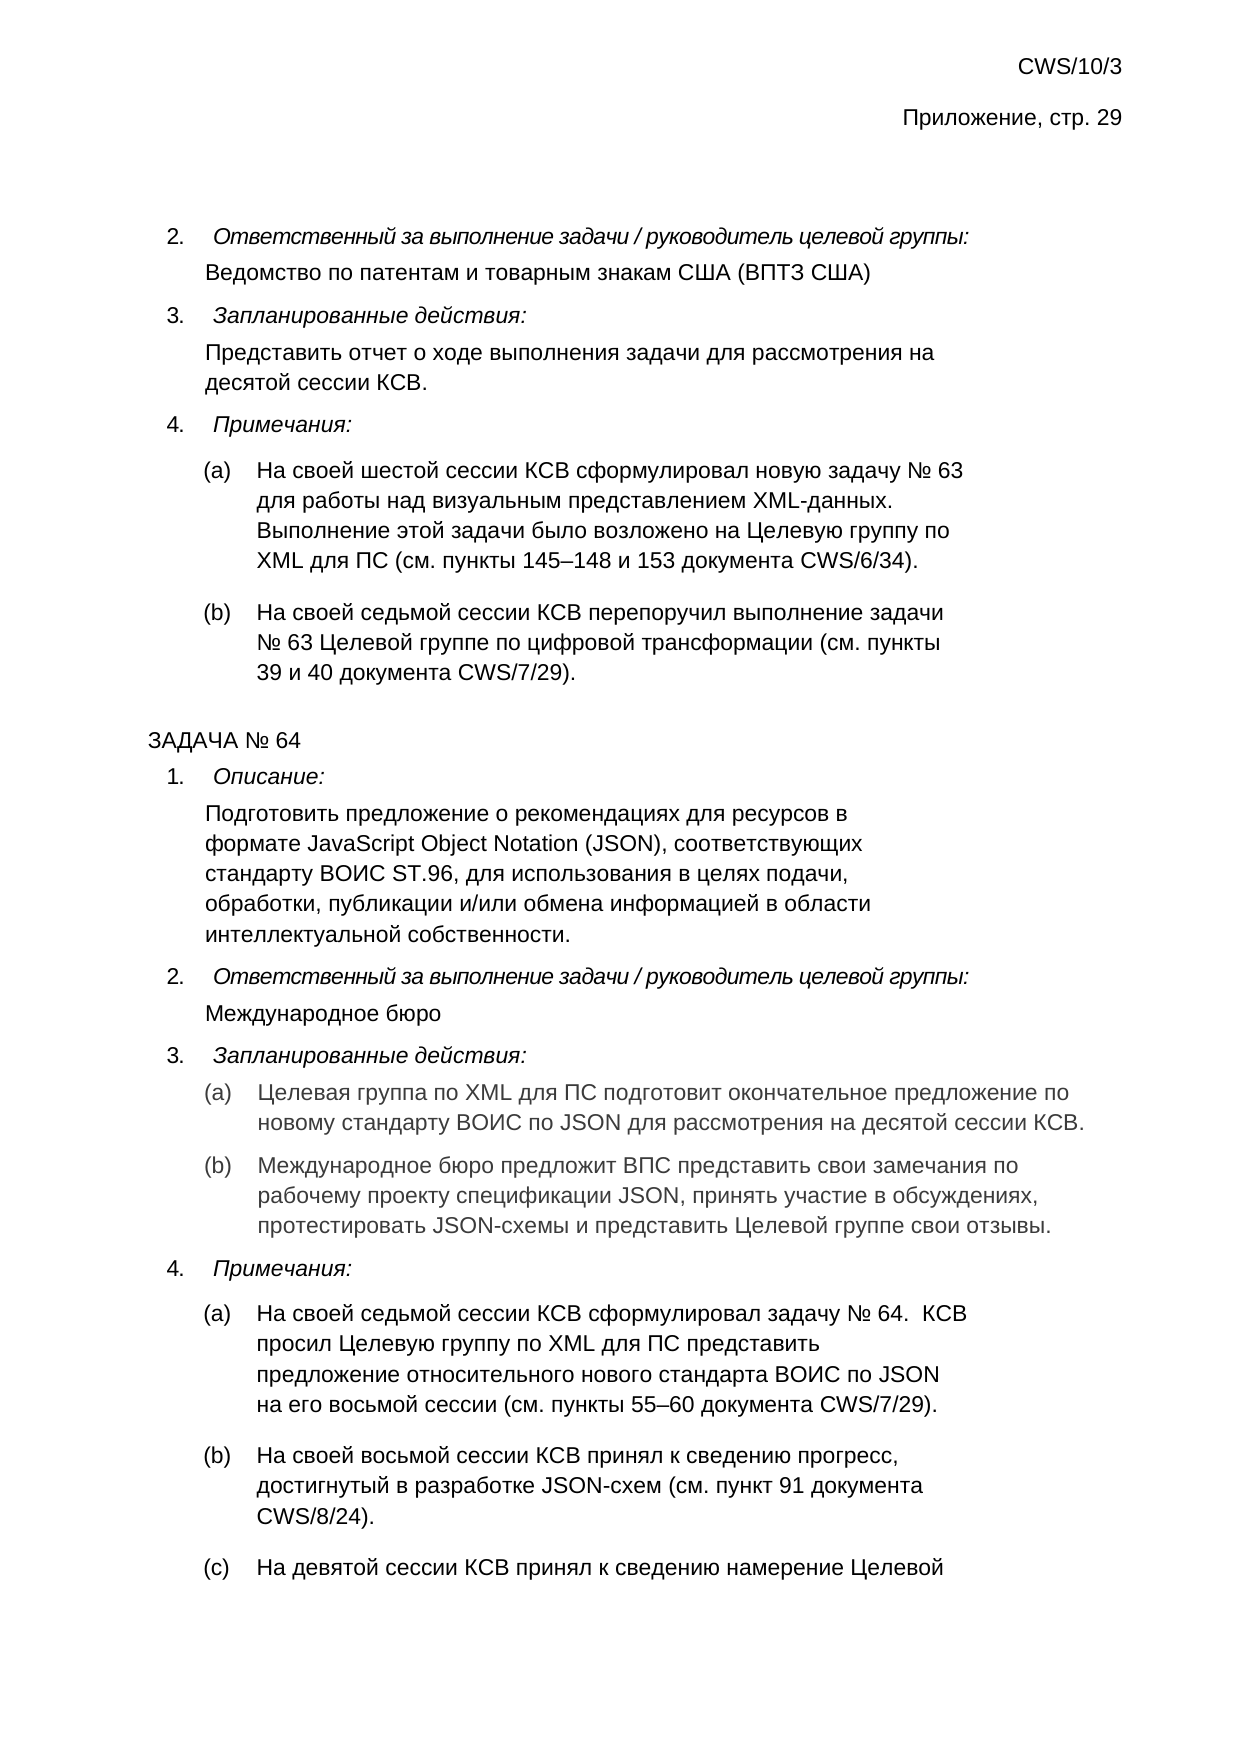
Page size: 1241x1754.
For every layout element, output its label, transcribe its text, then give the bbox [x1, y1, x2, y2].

list На своей седьмой сессии КСВ сформулировал задачу № 64. КСВ просил Целевую группу по XML для ПС представить предложение относительного нового стандарта ВОИС по JSON на его восьмой сессии (см. пункты 55–60 документа CWS/7/29). [203, 1300, 968, 1417]
list Целевая группа по XML для ПС подготовит окончательное предложение по новому стандарту ВОИС по JSON для рассмотрения на десятой сессии КСВ. [204, 1079, 1122, 1136]
text Международное бюро [205, 1000, 936, 1026]
subtitle Примечания: [166, 1255, 1122, 1281]
list На своей седьмой сессии КСВ перепоручил выполнение задачи № 63 Целевой группе по цифровой трансформации (см. пункты 39 и 40 документа CWS/7/29). [203, 599, 968, 686]
text Подготовить предложение о рекомендациях для ресурсов в формате JavaScript Object Notation (JSON), соответствующих стандарту ВОИС ST.96, для использования в целях подачи, обработки, публикации и/или обмена информацией в области интеллектуальной собственности. [205, 800, 936, 947]
subtitle Запланированные действия: [166, 1042, 1122, 1069]
text Ведомство по патентам и товарным знакам США (ВПТЗ США) [205, 259, 936, 286]
text Представить отчет о ходе выполнения задачи для рассмотрения на десятой сессии КСВ. [205, 338, 936, 395]
subtitle Ответственный за выполнение задачи / руководитель целевой группы: [166, 963, 1122, 990]
list На своей восьмой сессии КСВ принял к сведению прогресс, достигнутый в разработке JSON-схем (см. пункт 91 документа CWS/8/24). [203, 1442, 968, 1529]
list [203, 1554, 968, 1581]
subtitle Запланированные действия: [166, 302, 1122, 328]
subtitle Примечания: [166, 411, 1122, 438]
subtitle Ответственный за выполнение задачи / руководитель целевой группы: [166, 223, 1122, 249]
list На своей шестой сессии КСВ сформулировал новую задачу № 63 для работы над визуальным представлением XML-данных. Выполнение этой задачи было возложено на Целевую группу по XML для ПС (см. пункты 145–148 и 153 документа CWS/6/34). [203, 457, 968, 574]
subtitle Описание: [166, 763, 1122, 790]
subtitle ЗАДАЧА № 64 [148, 727, 1122, 753]
list Международное бюро предложит ВПС представить свои замечания по рабочему проекту спецификации JSON, принять участие в обсуждениях, протестировать JSON-схемы и представить Целевой группе свои отзывы. [204, 1152, 1122, 1239]
